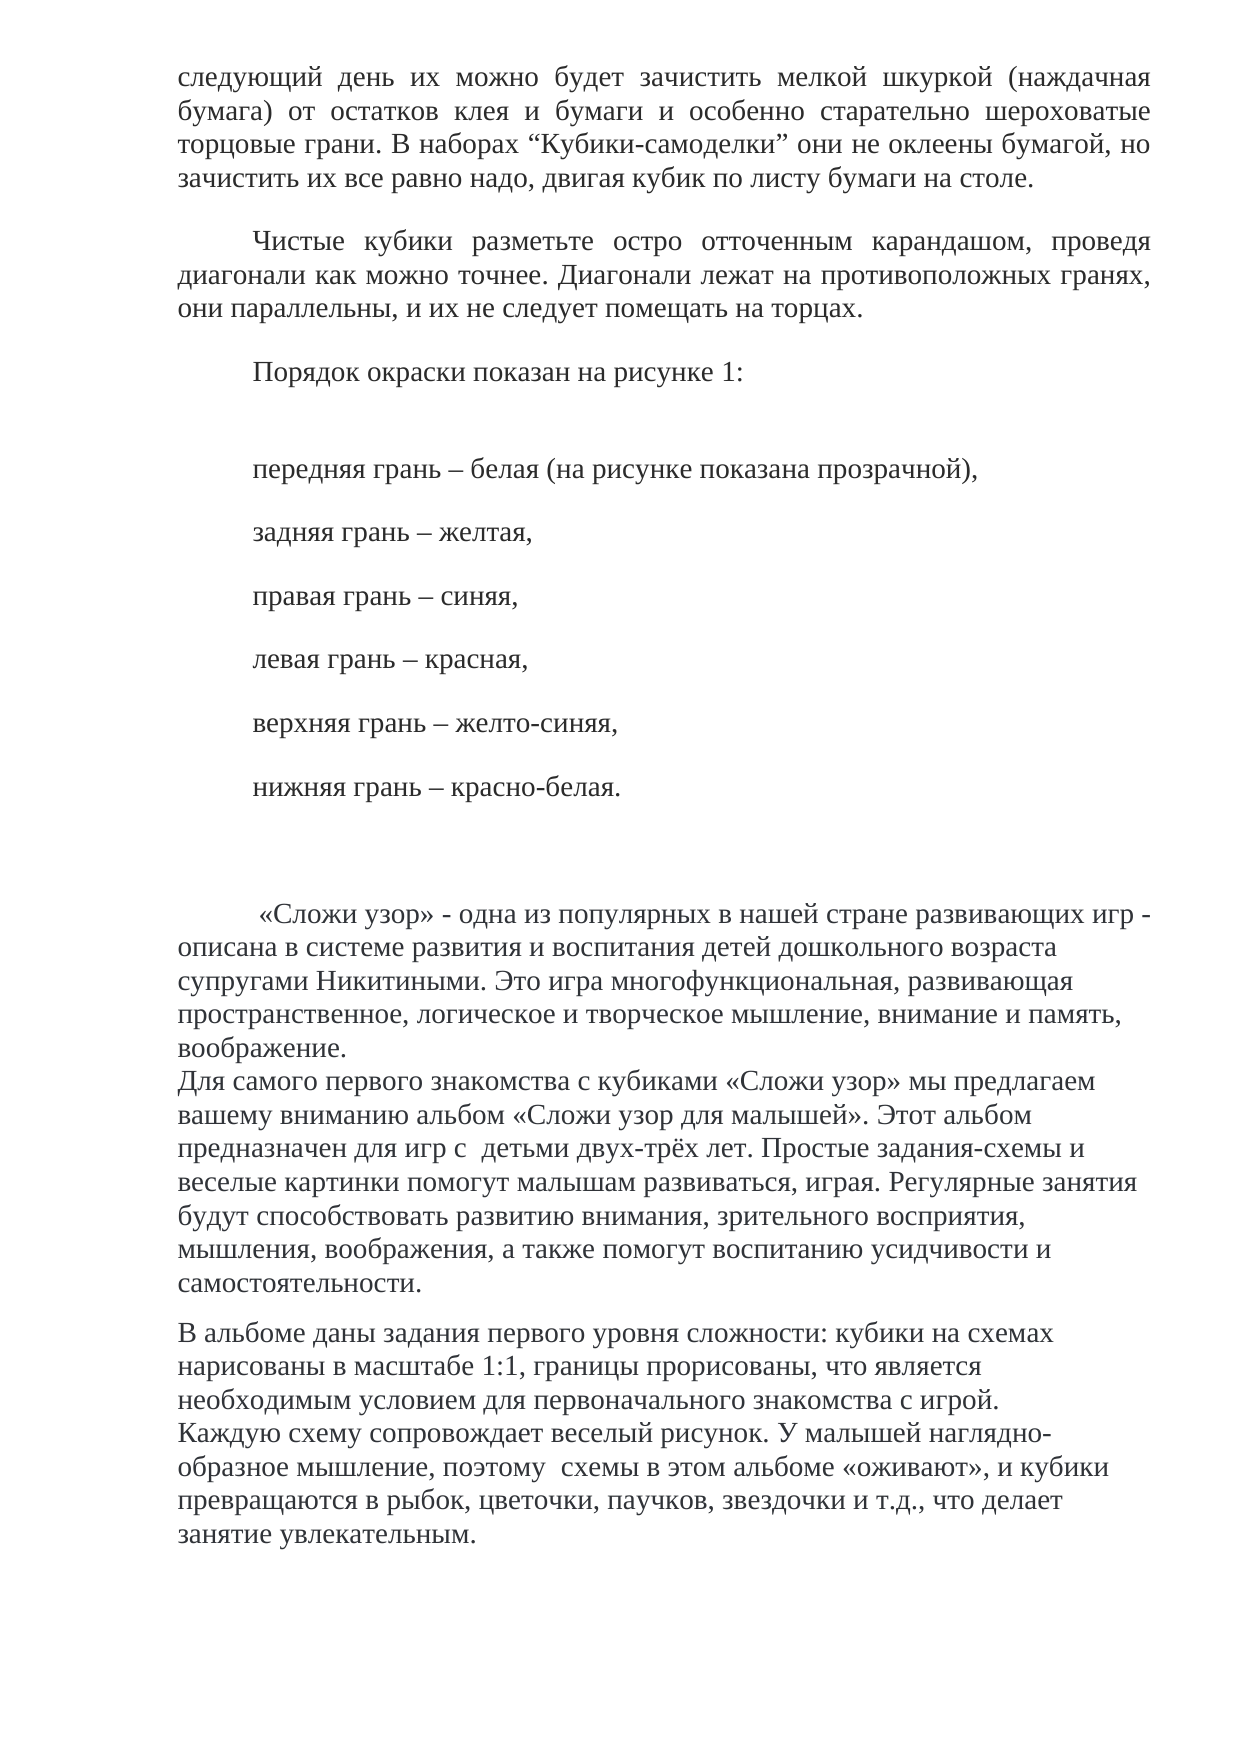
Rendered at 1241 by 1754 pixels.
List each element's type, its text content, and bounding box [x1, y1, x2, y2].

text «Сложи узор» - одна из популярных в нашей стране развивающих игр - описана в системе развития и воспитания детей дошкольного возраста супругами Никитиными. Это игра многофункциональная, развивающая пространственное, логическое и творческое мышление, внимание и память, воображение. Для самого первого знакомства с кубиками «Сложи узор» мы предлагаем вашему вниманию альбом «Сложи узор для малышей». Этот альбом предназначен для игр с детьми двух-трёх лет. Простые задания-схемы и веселые картинки помогут малышам развиваться, играя. Регулярные занятия будут способствовать развитию внимания, зрительного восприятия, мышления, воображения, а также помогут воспитанию усидчивости и самостоятельности. [177, 896, 1152, 1298]
text передняя грань – белая (на рисунке показана прозрачной), [177, 451, 1152, 484]
text верхняя грань – желто-синяя, [177, 705, 1152, 739]
text В альбоме даны задания первого уровня сложности: кубики на схемах нарисованы в масштабе 1:1, границы прорисованы, что является необходимым условием для первоначального знакомства с игрой. Каждую схему сопровождает веселый рисунок. У малышей наглядно-образное мышление, поэтому схемы в этом альбоме «оживают», и кубики превращаются в рыбок, цветочки, паучков, звездочки и т.д., что делает занятие увлекательным. [177, 1315, 1152, 1549]
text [177, 59, 1152, 193]
text Порядок окраски показан на рисунке 1: [177, 354, 1152, 387]
text Чистые кубики разметьте остро отточенным карандашом, проведя диагонали как можно точнее. Диагонали лежат на противоположных гранях, они параллельны, и их не следует помещать на торцах. [177, 223, 1152, 324]
text нижняя грань – красно-белая. [177, 769, 1152, 802]
text левая грань – красная, [177, 642, 1152, 675]
text задняя грань – желтая, [177, 514, 1152, 548]
text правая грань – синяя, [177, 578, 1152, 612]
